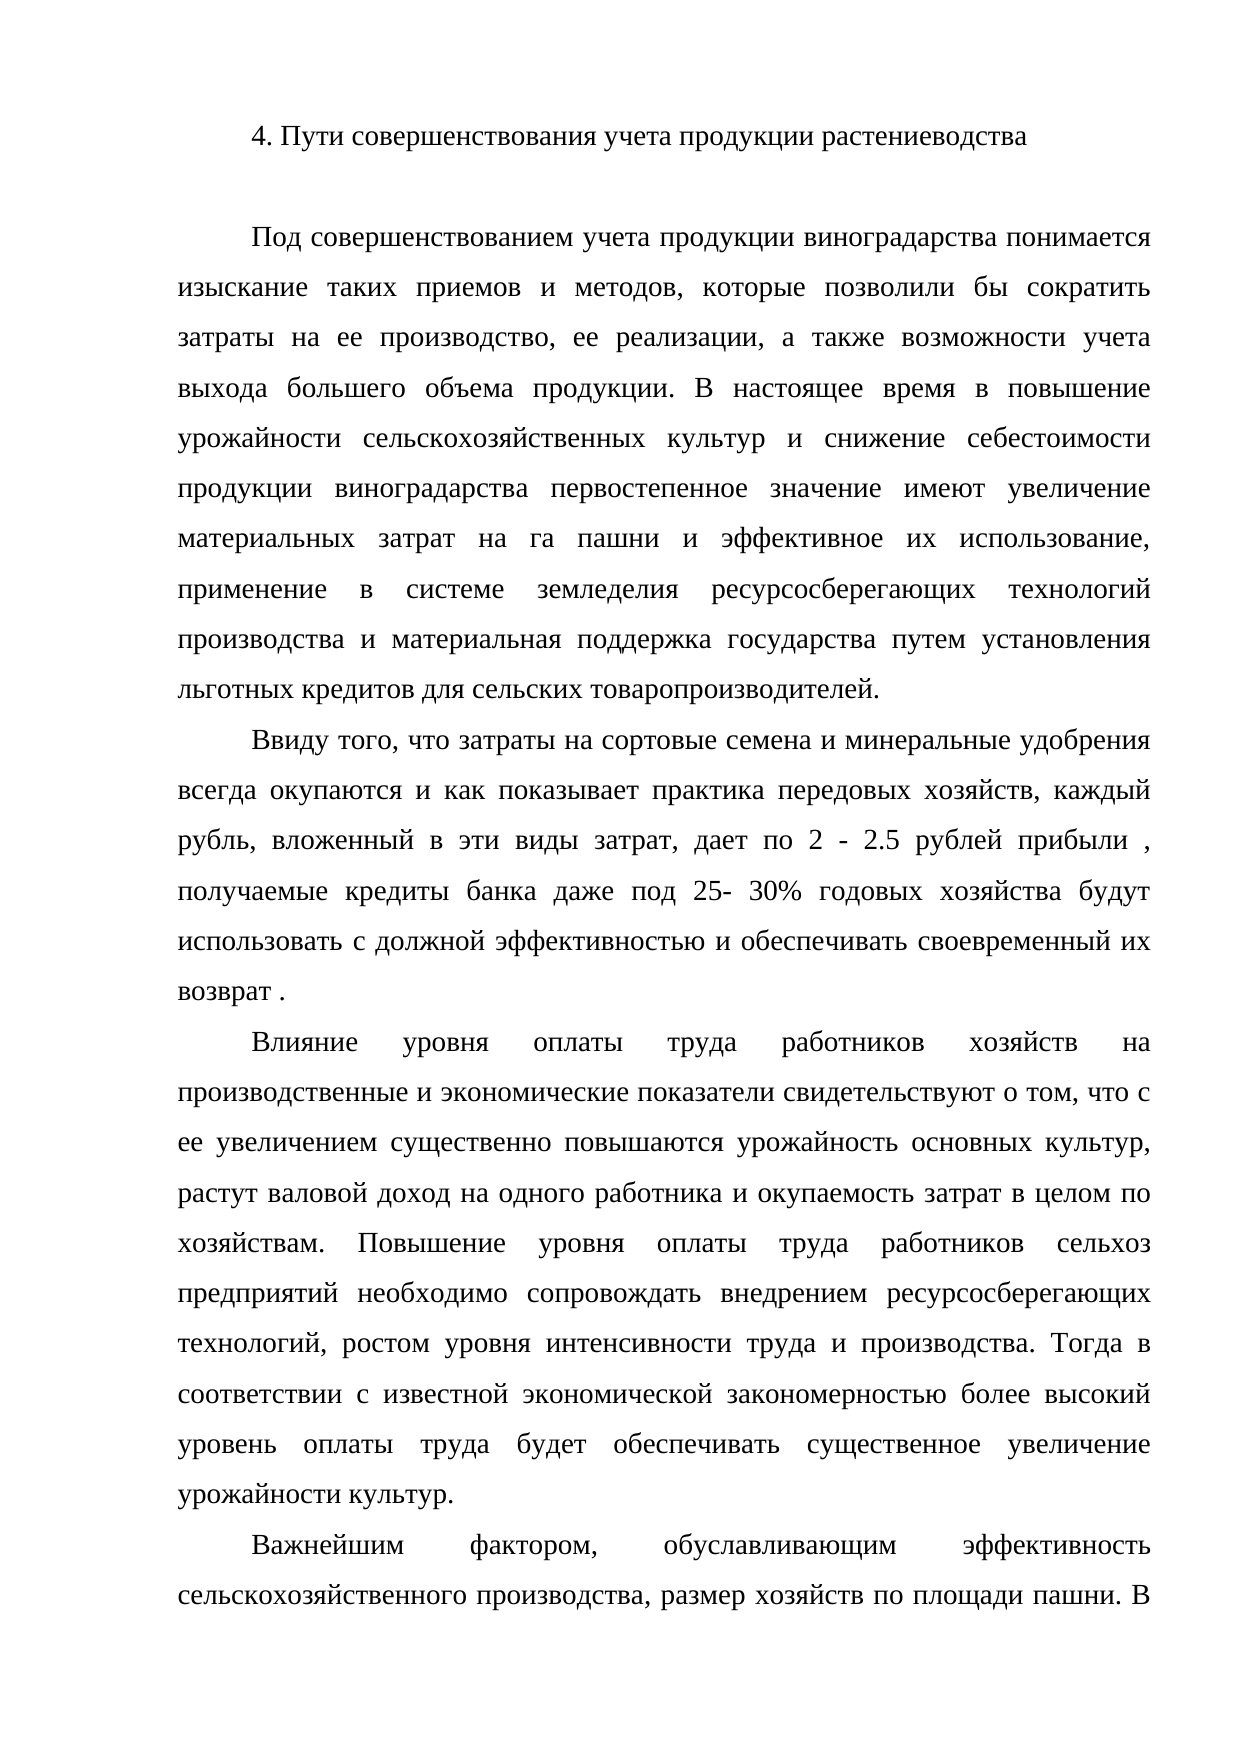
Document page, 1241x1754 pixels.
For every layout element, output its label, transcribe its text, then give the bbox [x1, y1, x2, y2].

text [177, 1527, 1152, 1611]
subtitle 4. Пути совершенствования учета продукции растениеводства [177, 118, 1152, 152]
text Ввиду того, что затраты на сортовые семена и минеральные удобрения всегда окупаются и как показывает практика передовых хозяйств, каждый рубль, вложенный в эти виды затрат, дает по 2 - 2.5 рублей прибыли , получаемые кредиты банка даже под 25- 30% годовых хозяйства будут использовать с должной эффективностью и обеспечивать своевременный их возврат . [177, 722, 1152, 1007]
text Под совершенствованием учета продукции виноградарства понимается изыскание таких приемов и методов, которые позволили бы сократить затраты на ее производство, ее реализации, а также возможности учета выхода большего объема продукции. В настоящее время в повышение урожайности сельскохозяйственных культур и снижение себестоимости продукции виноградарства первостепенное значение имеют увеличение материальных затрат на га пашни и эффективное их использование, применение в системе земледелия ресурсосберегающих технологий производства и материальная поддержка государства путем установления льготных кредитов для сельских товаропроизводителей. [177, 219, 1152, 705]
text Влияние уровня оплаты труда работников хозяйств на производственные и экономические показатели свидетельствуют о том, что с ее увеличением существенно повышаются урожайность основных культур, растут валовой доход на одного работника и окупаемость затрат в целом по хозяйствам. Повышение уровня оплаты труда работников сельхоз предприятий необходимо сопровождать внедрением ресурсосберегающих технологий, ростом уровня интенсивности труда и производства. Тогда в соответствии с известной экономической закономерностью более высокий уровень оплаты труда будет обеспечивать существенное увеличение урожайности культур. [177, 1024, 1152, 1510]
